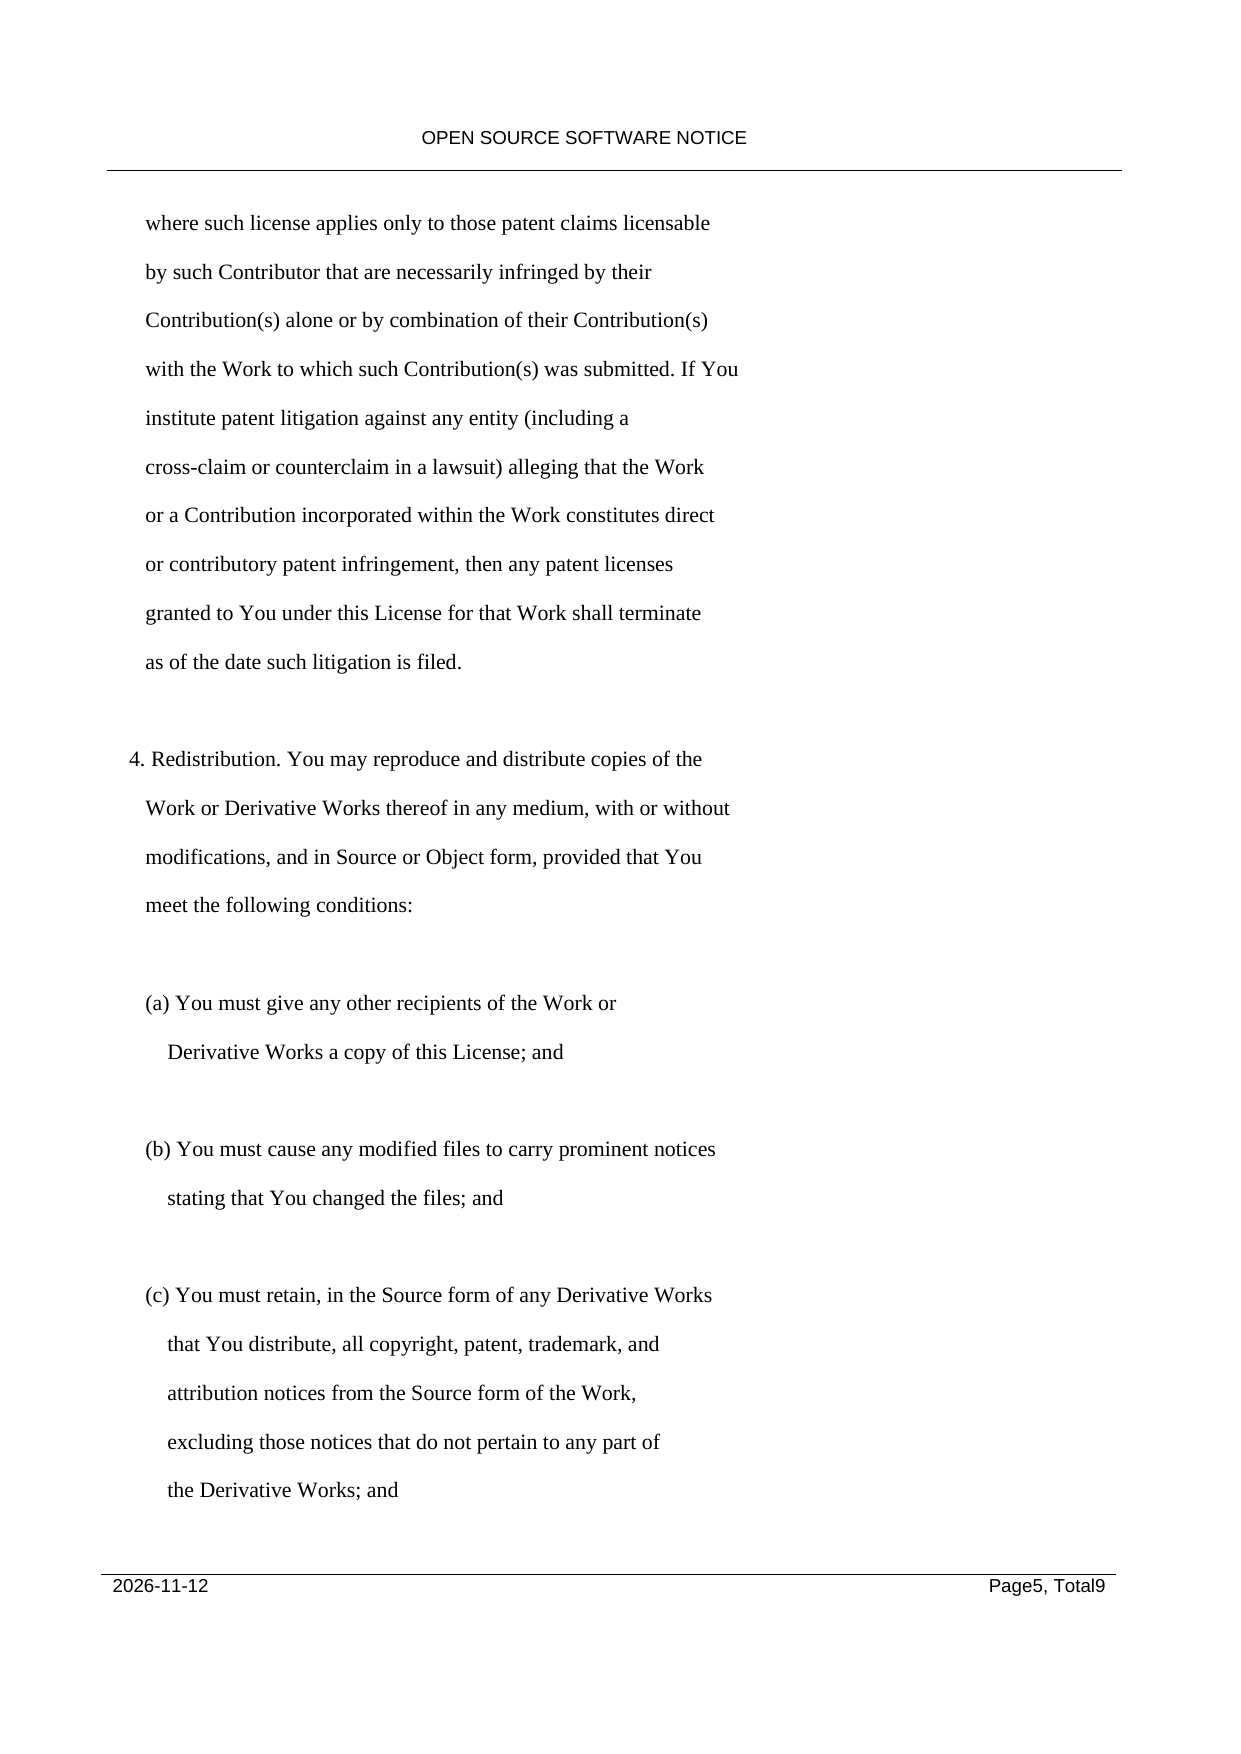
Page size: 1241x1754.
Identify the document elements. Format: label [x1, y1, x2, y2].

text [112, 206, 1128, 1506]
